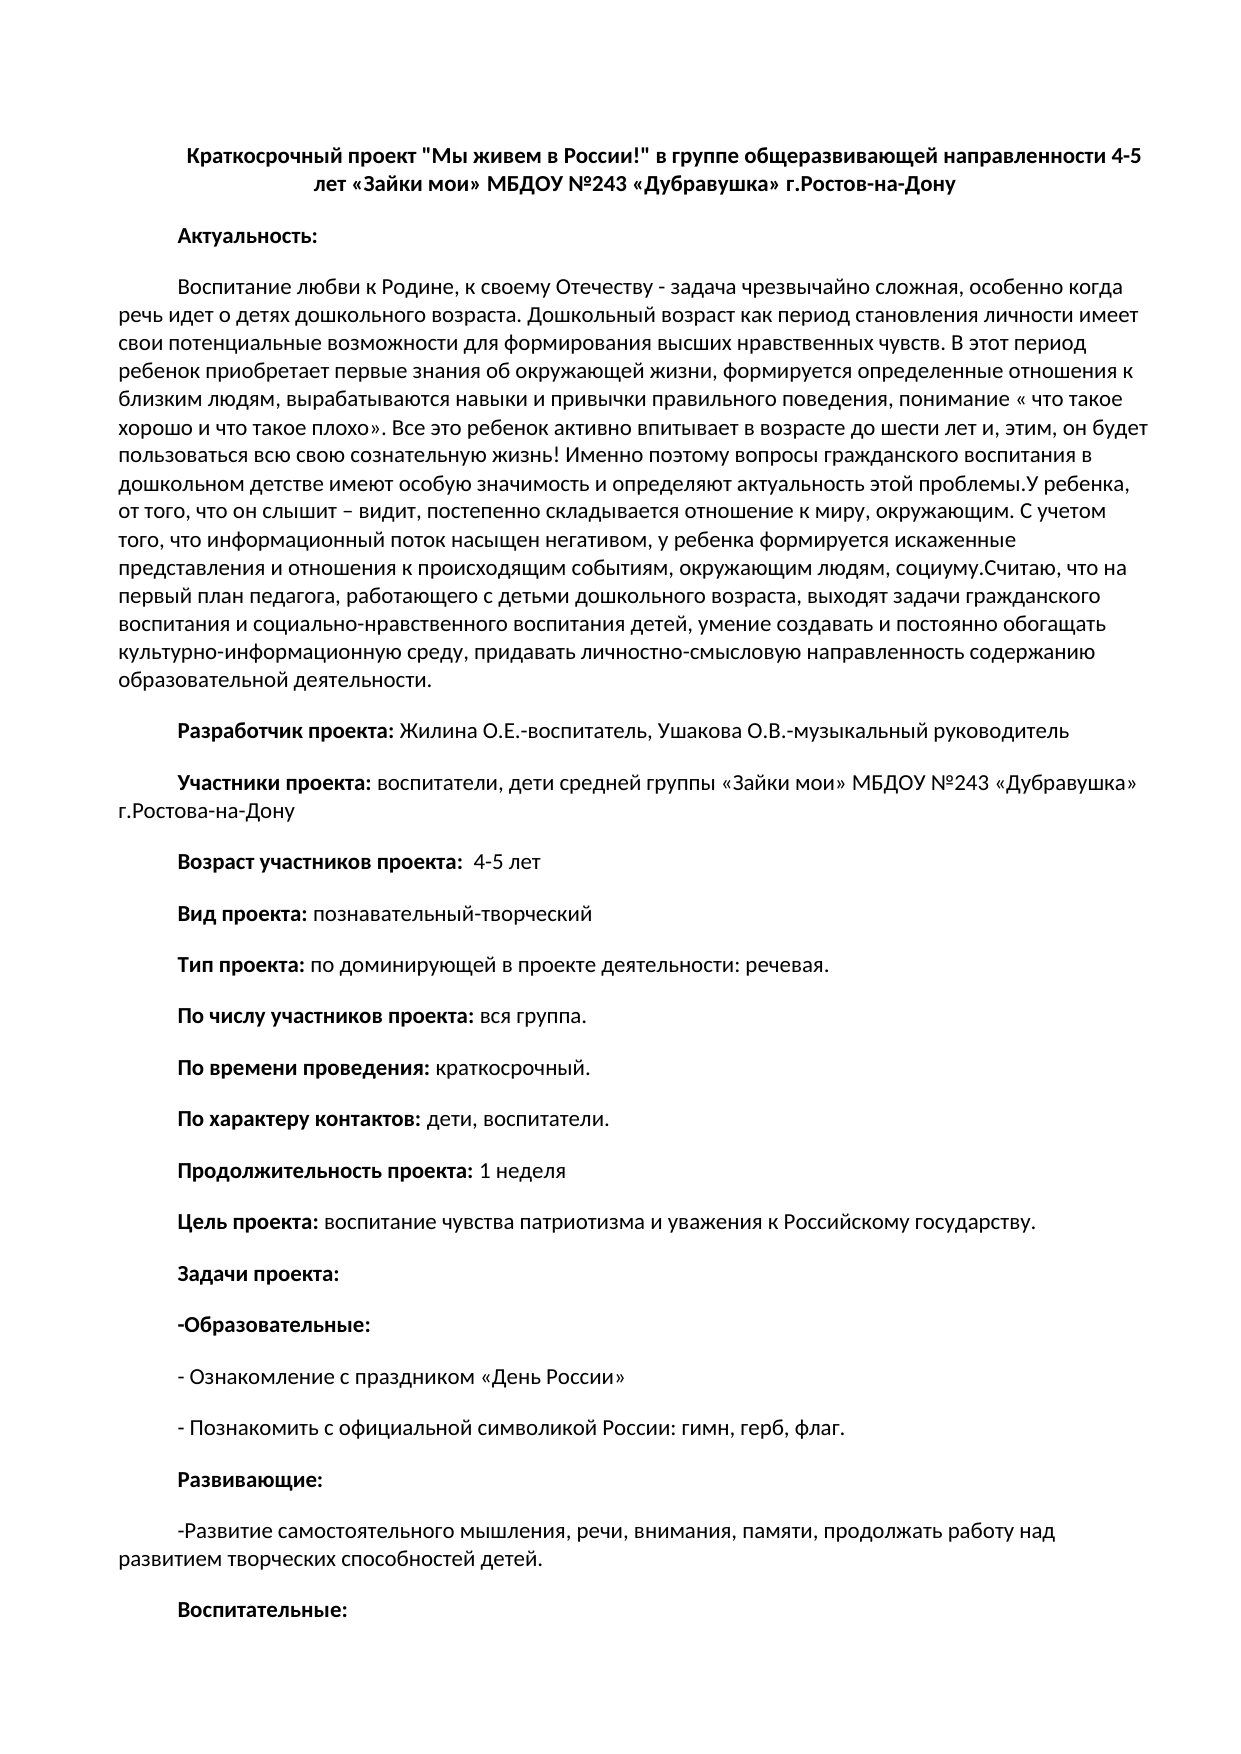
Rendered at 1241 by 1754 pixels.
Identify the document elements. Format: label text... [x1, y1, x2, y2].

text Актуальность: [177, 221, 1152, 249]
text Вид проекта: познавательный-творческий [118, 899, 1152, 927]
text Развивающие: [118, 1465, 1152, 1493]
text Цель проекта: воспитание чувства патриотизма и уважения к Российскому государству. [118, 1207, 1152, 1235]
text По числу участников проекта: вся группа. [118, 1002, 1152, 1029]
text -Развитие самостоятельного мышления, речи, внимания, памяти, продолжать работу над развитием творческих способностей детей. [118, 1516, 1152, 1572]
text Разработчик проекта: Жилина О.Е.-воспитатель, Ушакова О.В.-музыкальный руководитель [118, 716, 1152, 744]
text Тип проекта: по доминирующей в проекте деятельности: речевая. [118, 950, 1152, 978]
text Задачи проекта: [118, 1259, 1152, 1287]
text Продолжительность проекта: 1 неделя [118, 1156, 1152, 1184]
text Воспитательные: [118, 1596, 1152, 1624]
text Возраст участников проекта: 4-5 лет [118, 847, 1152, 875]
text Участники проекта: воспитатели, дети средней группы «Зайки мои» МБДОУ №243 «Дубравушка» г.Ростова-на-Дону [118, 768, 1152, 824]
text - Ознакомление с праздником «День России» [118, 1362, 1152, 1390]
text По времени проведения: краткосрочный. [118, 1053, 1152, 1081]
text Воспитание любви к Родине, к своему Отечеству - задача чрезвычайно сложная, особенно когда речь идет о детях дошкольного возраста. Дошкольный возраст как период становления личности имеет свои потенциальные возможности для формирования высших нравственных чувств. В этот период ребенок приобретает первые знания об окружающей жизни, формируется определенные отношения к близким людям, вырабатываются навыки и привычки правильного поведения, понимание « что такое хорошо и что такое плохо». Все это ребенок активно впитывает в возрасте до шести лет и, этим, он будет пользоваться всю свою сознательную жизнь! Именно поэтому вопросы гражданского воспитания в дошкольном детстве имеют особую значимость и определяют актуальность этой проблемы.У ребенка, от того, что он слышит – видит, постепенно складывается отношение к миру, окружающим. С учетом того, что информационный поток насыщен негативом, у ребенка формируется искаженные представления и отношения к происходящим событиям, окружающим людям, социуму.Считаю, что на первый план педагога, работающего с детьми дошкольного возраста, выходят задачи гражданского воспитания и социально-нравственного воспитания детей, умение создавать и постоянно обогащать культурно-информационную среду, придавать личностно-смысловую направленность содержанию образовательной деятельности. [118, 272, 1152, 693]
text По характеру контактов: дети, воспитатели. [118, 1104, 1152, 1132]
text -Образовательные: [118, 1310, 1152, 1338]
text - Познакомить с официальной символикой России: гимн, герб, флаг. [118, 1413, 1152, 1441]
text Краткосрочный проект "Мы живем в России!" в группе общеразвивающей направленности 4-5 лет «Зайки мои» МБДОУ №243 «Дубравушка» г.Ростов-на-Дону [118, 142, 1152, 198]
